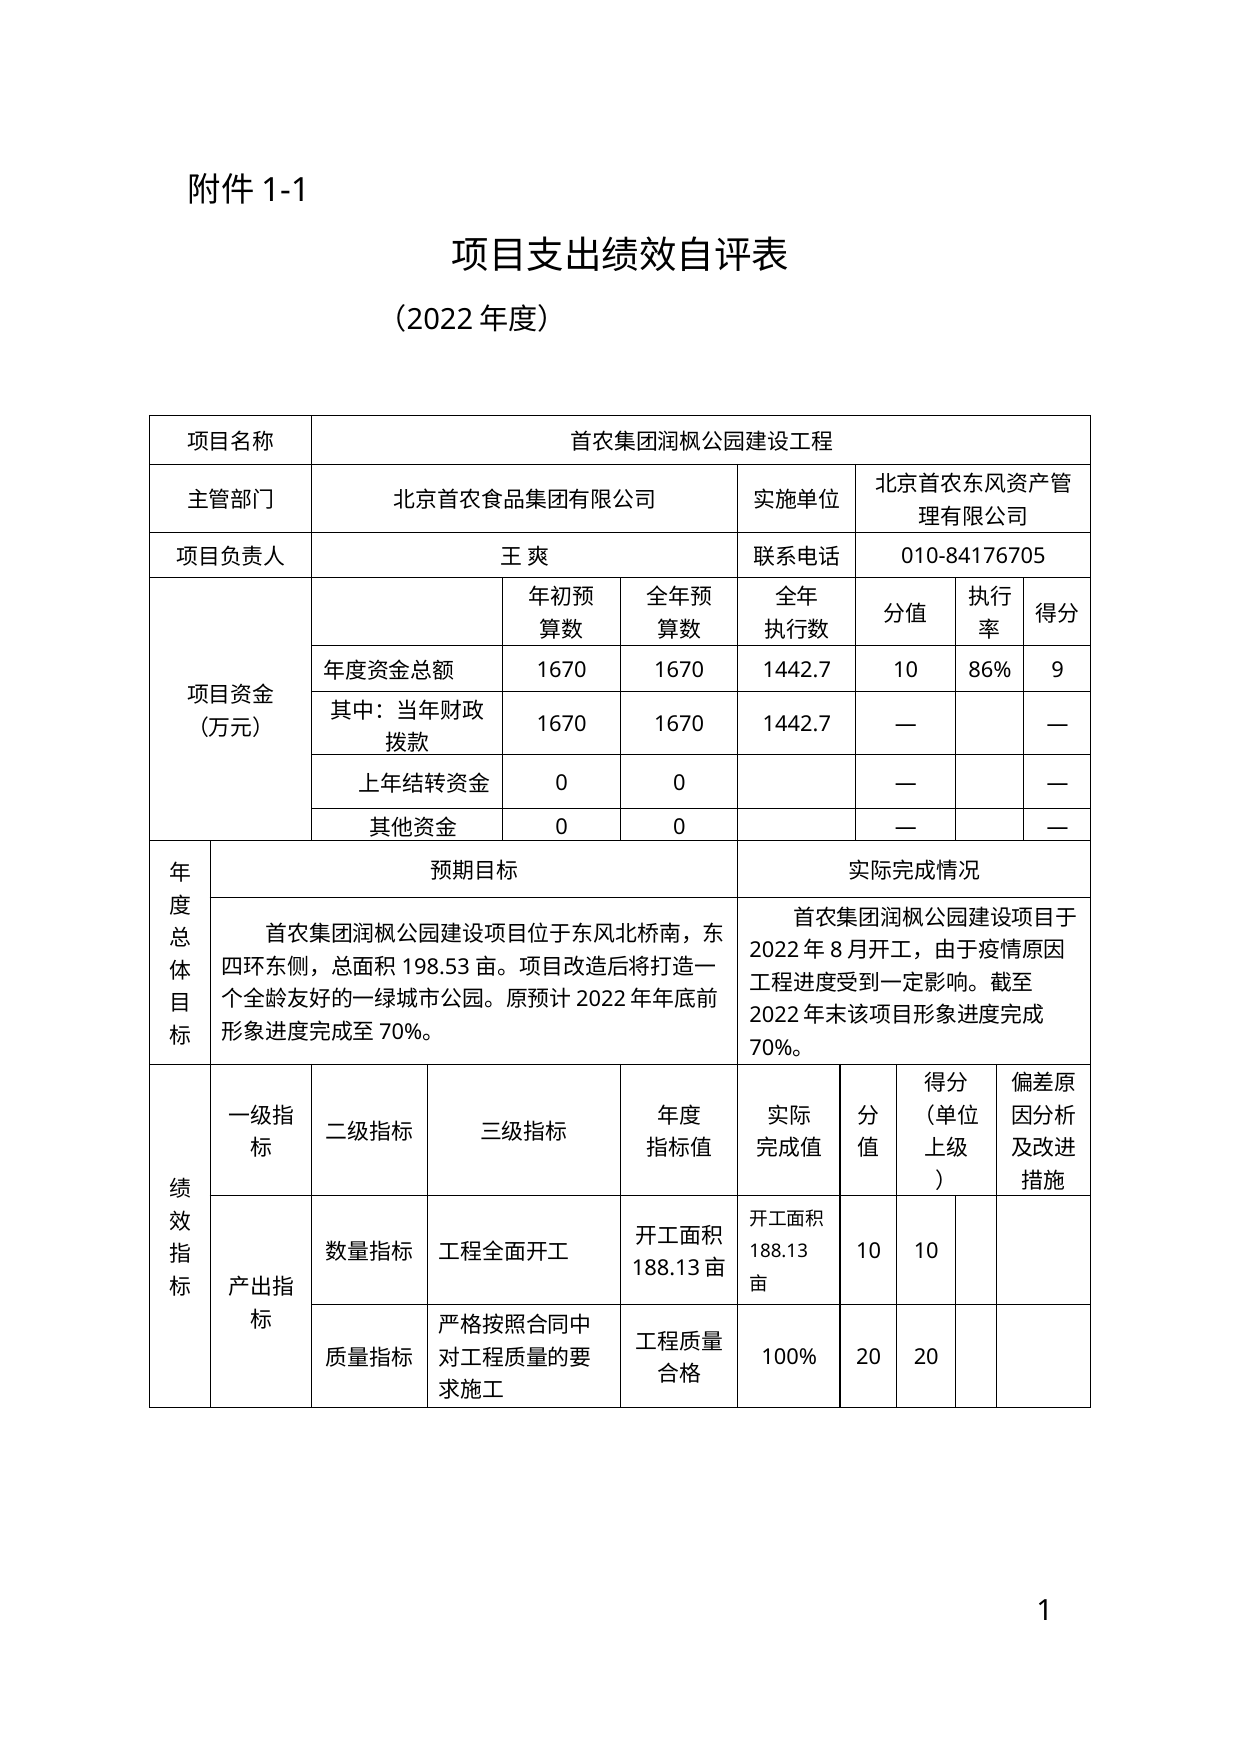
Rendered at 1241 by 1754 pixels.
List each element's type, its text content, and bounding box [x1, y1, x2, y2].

text 附件1-1 [187, 155, 1053, 220]
table_cell 10 [841, 1196, 896, 1303]
table_cell 北京首农食品集团有限公司 [312, 465, 737, 532]
table_cell 1670 [621, 646, 737, 691]
table_cell [956, 692, 1023, 754]
text 项目支出绩效自评表 [187, 220, 1053, 285]
table_cell 1670 [621, 692, 737, 754]
table_cell 年初预 算数 [503, 578, 620, 645]
table_cell 实际完成情况 [738, 841, 1090, 897]
table_cell 其中：当年财政 拨款 [312, 692, 502, 754]
table_cell 偏差原因分析及改进 措施 [997, 1065, 1090, 1195]
table_cell 0 [621, 809, 737, 840]
table_cell 10 [856, 646, 955, 691]
table_cell 王 爽 [312, 533, 737, 577]
table_cell 100% [738, 1305, 839, 1407]
table_cell 10 [897, 1196, 955, 1303]
table_cell 1670 [503, 692, 620, 754]
table_cell 主管部门 [150, 465, 311, 532]
table_cell 二级指标 [312, 1065, 427, 1195]
table_cell 联系电话 [738, 533, 855, 577]
table_cell — [856, 809, 955, 840]
table_cell 一级指标 [211, 1065, 311, 1195]
table_cell 三级指标 [428, 1065, 620, 1195]
table_cell [997, 1305, 1090, 1407]
table_cell 年度 指标值 [621, 1065, 737, 1195]
table_cell 实际 完成值 [738, 1065, 839, 1195]
table_cell 开工面积188.13亩 [738, 1196, 839, 1303]
table_cell 1442.7 [738, 692, 855, 754]
table_cell 执行率 [956, 578, 1023, 645]
table_cell [997, 1196, 1090, 1303]
table_cell 0 [503, 809, 620, 840]
table_cell 20 [897, 1305, 955, 1407]
table_cell 分值 [841, 1065, 896, 1195]
table_cell 预期目标 [211, 841, 737, 897]
text （2022年度） [187, 285, 1053, 350]
table_cell 实施单位 [738, 465, 855, 532]
table_cell — [1024, 692, 1090, 754]
table_cell [956, 1305, 996, 1407]
table_cell 全年预 算数 [621, 578, 737, 645]
table_cell 全年 执行数 [738, 578, 855, 645]
table_cell 其他资金 [312, 809, 502, 840]
table_cell 产出指标 [211, 1196, 311, 1407]
table_cell — [856, 692, 955, 754]
table_cell 首农集团润枫公园建设项目于2022年8月开工，由于疫情原因工程进度受到一定影响。截至2022年末该项目形象进度完成70%。 [738, 898, 1090, 1064]
table_cell 北京首农东风资产管理有限公司 [856, 465, 1090, 532]
table_cell 9 [1024, 646, 1090, 691]
table_cell [956, 809, 1023, 840]
table_cell 20 [841, 1305, 896, 1407]
table_cell 绩 效 指 标 [150, 1065, 210, 1407]
table_cell 分值 [856, 578, 955, 645]
table_cell [312, 578, 502, 645]
table_cell 数量指标 [312, 1196, 427, 1303]
table_cell 年度总体目标 [150, 841, 210, 1064]
table_cell — [1024, 809, 1090, 840]
table_cell [738, 755, 855, 808]
table_cell 工程全面开工 [428, 1196, 620, 1303]
table_cell 项目资金 （万元） [150, 578, 311, 840]
table_cell [956, 755, 1023, 808]
table_cell 0 [503, 755, 620, 808]
table_cell 86% [956, 646, 1023, 691]
table_cell — [1024, 755, 1090, 808]
table_cell [956, 1196, 996, 1303]
table_cell 工程质量合格 [621, 1305, 737, 1407]
table_cell 0 [621, 755, 737, 808]
table_header 首农集团润枫公园建设工程 [312, 416, 1090, 464]
table_cell 得分 [1024, 578, 1090, 645]
table_cell 质量指标 [312, 1305, 427, 1407]
table_cell 项目负责人 [150, 533, 311, 577]
table_cell 1442.7 [738, 646, 855, 691]
table_cell 首农集团润枫公园建设项目位于东风北桥南，东四环东侧，总面积 198.53 亩。项目改造后将打造一个全龄友好的一绿城市公园。原预计2022年年底前形象进度完成至70%。 [211, 898, 737, 1064]
table_cell 010-84176705 [856, 533, 1090, 577]
table_cell 年度资金总额 [312, 646, 502, 691]
table_cell 1670 [503, 646, 620, 691]
table_cell 开工面积188.13亩 [621, 1196, 737, 1303]
table_header 项目名称 [150, 416, 311, 464]
table_cell [738, 809, 855, 840]
table_cell 严格按照合同中对工程质量的要求施工 [428, 1305, 620, 1407]
table_cell 得分（单位上级 ） [897, 1065, 996, 1195]
table_cell — [856, 755, 955, 808]
table_cell 上年结转资金 [312, 755, 502, 808]
